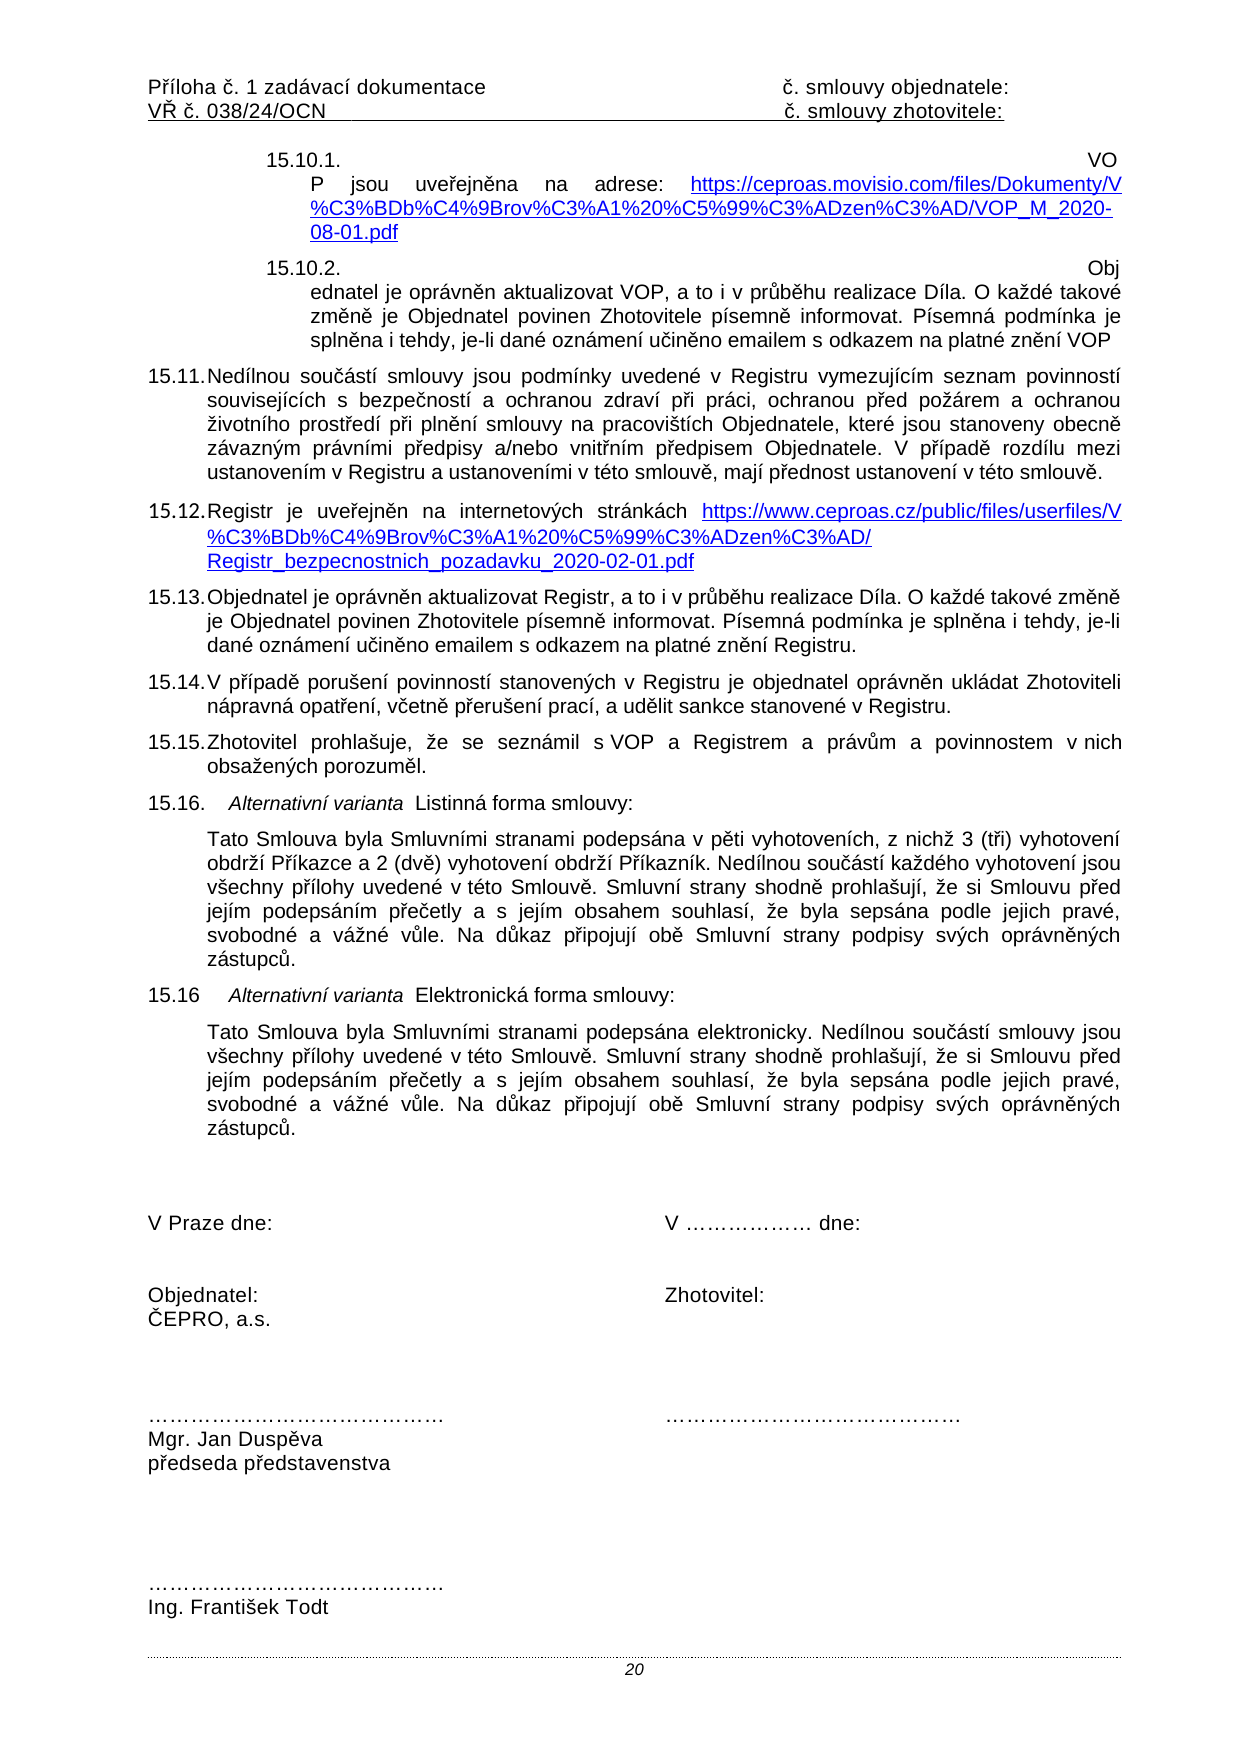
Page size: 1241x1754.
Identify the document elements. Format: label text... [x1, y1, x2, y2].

text Tato Smlouva byla Smluvními stranami podepsána v pěti vyhotoveních, z nichž 3 (tři) vyhotovení obdrží Příkazce a 2 (dvě) vyhotovení obdrží Příkazník. Nedílnou součástí každého vyhotovení jsou všechny přílohy uvedené v této Smlouvě. Smluvní strany shodně prohlašují, že si Smlouvu před jejím podepsáním přečetly a s jejím obsahem souhlasí, že byla sepsána podle jejich pravé, svobodné a vážné vůle. Na důkaz připojují obě Smluvní strany podpisy svých oprávněných zástupců. [207, 827, 1122, 971]
list Tato Smlouva byla Smluvními stranami podepsána elektronicky. Nedílnou součástí smlouvy jsou všechny přílohy uvedené v této Smlouvě. Smluvní strany shodně prohlašují, že si Smlouvu před jejím podepsáním přečetly a s jejím obsahem souhlasí, že byla sepsána podle jejich pravé, svobodné a vážné vůle. Na důkaz připojují obě Smluvní strany podpisy svých oprávněných zástupců. [207, 1019, 1122, 1139]
text …………………………………… …………………………………… [148, 1403, 1122, 1427]
text VOP jsou uveřejněna na adrese: [266, 148, 1122, 243]
text Objednatel je oprávněn aktualizovat VOP, a to i v průběhu realizace Díla. O každé takové změně je Objednatel povinen Zhotovitele písemně informovat. Písemná podmínka je splněna i tehdy, je-li dané oznámení učiněno emailem s odkazem na platné znění VOP [266, 256, 1122, 352]
text Objednatel: Zhotovitel: [148, 1283, 1122, 1307]
text Registr je uveřejněn na internetových stránkách https://www.ceproas.cz/public/files/userfiles/V%C3%BDb%C4%9Brov%C3%A1%20%C5%99%C3%ADzen%C3%AD/Registr_bezpecnostnich_pozadavku_2020-02-01.pdf [148, 497, 1122, 573]
text …………………………………… [148, 1571, 1122, 1594]
text Nedílnou součástí smlouvy jsou podmínky uvedené v Registru vymezujícím seznam povinností souvisejících s bezpečností a ochranou zdraví při práci, ochranou před požárem a ochranou životního prostředí při plnění smlouvy na pracovištích Objednatele, které jsou stanoveny obecně závazným právními předpisy a/nebo vnitřním předpisem Objednatele. V případě rozdílu mezi ustanovením v Registru a ustanoveními v této smlouvě, mají přednost ustanovení v této smlouvě. [148, 364, 1122, 484]
text Mgr. Jan Duspěva [148, 1427, 1122, 1451]
text Alternativní varianta Listinná forma smlouvy: [148, 790, 1122, 814]
text Ing. František Todt [148, 1594, 1122, 1618]
text V případě porušení povinností stanovených v Registru je objednatel oprávněn ukládat Zhotoviteli nápravná opatření, včetně přerušení prací, a udělit sankce stanovené v Registru. [148, 669, 1122, 717]
text ČEPRO, a.s. [148, 1307, 1122, 1331]
text V Praze dne: V ……………… dne: [148, 1211, 1122, 1235]
text předseda představenstva [148, 1451, 1122, 1475]
text Objednatel je oprávněn aktualizovat Registr, a to i v průběhu realizace Díla. O každé takové změně je Objednatel povinen Zhotovitele písemně informovat. Písemná podmínka je splněna i tehdy, je-li dané oznámení učiněno emailem s odkazem na platné znění Registru. [148, 585, 1122, 657]
text Zhotovitel prohlašuje, že se seznámil s VOP a Registrem a právům a povinnostem v nich obsažených porozuměl. [148, 730, 1122, 778]
text 15.16 Alternativní varianta Elektronická forma smlouvy: [148, 983, 1122, 1007]
